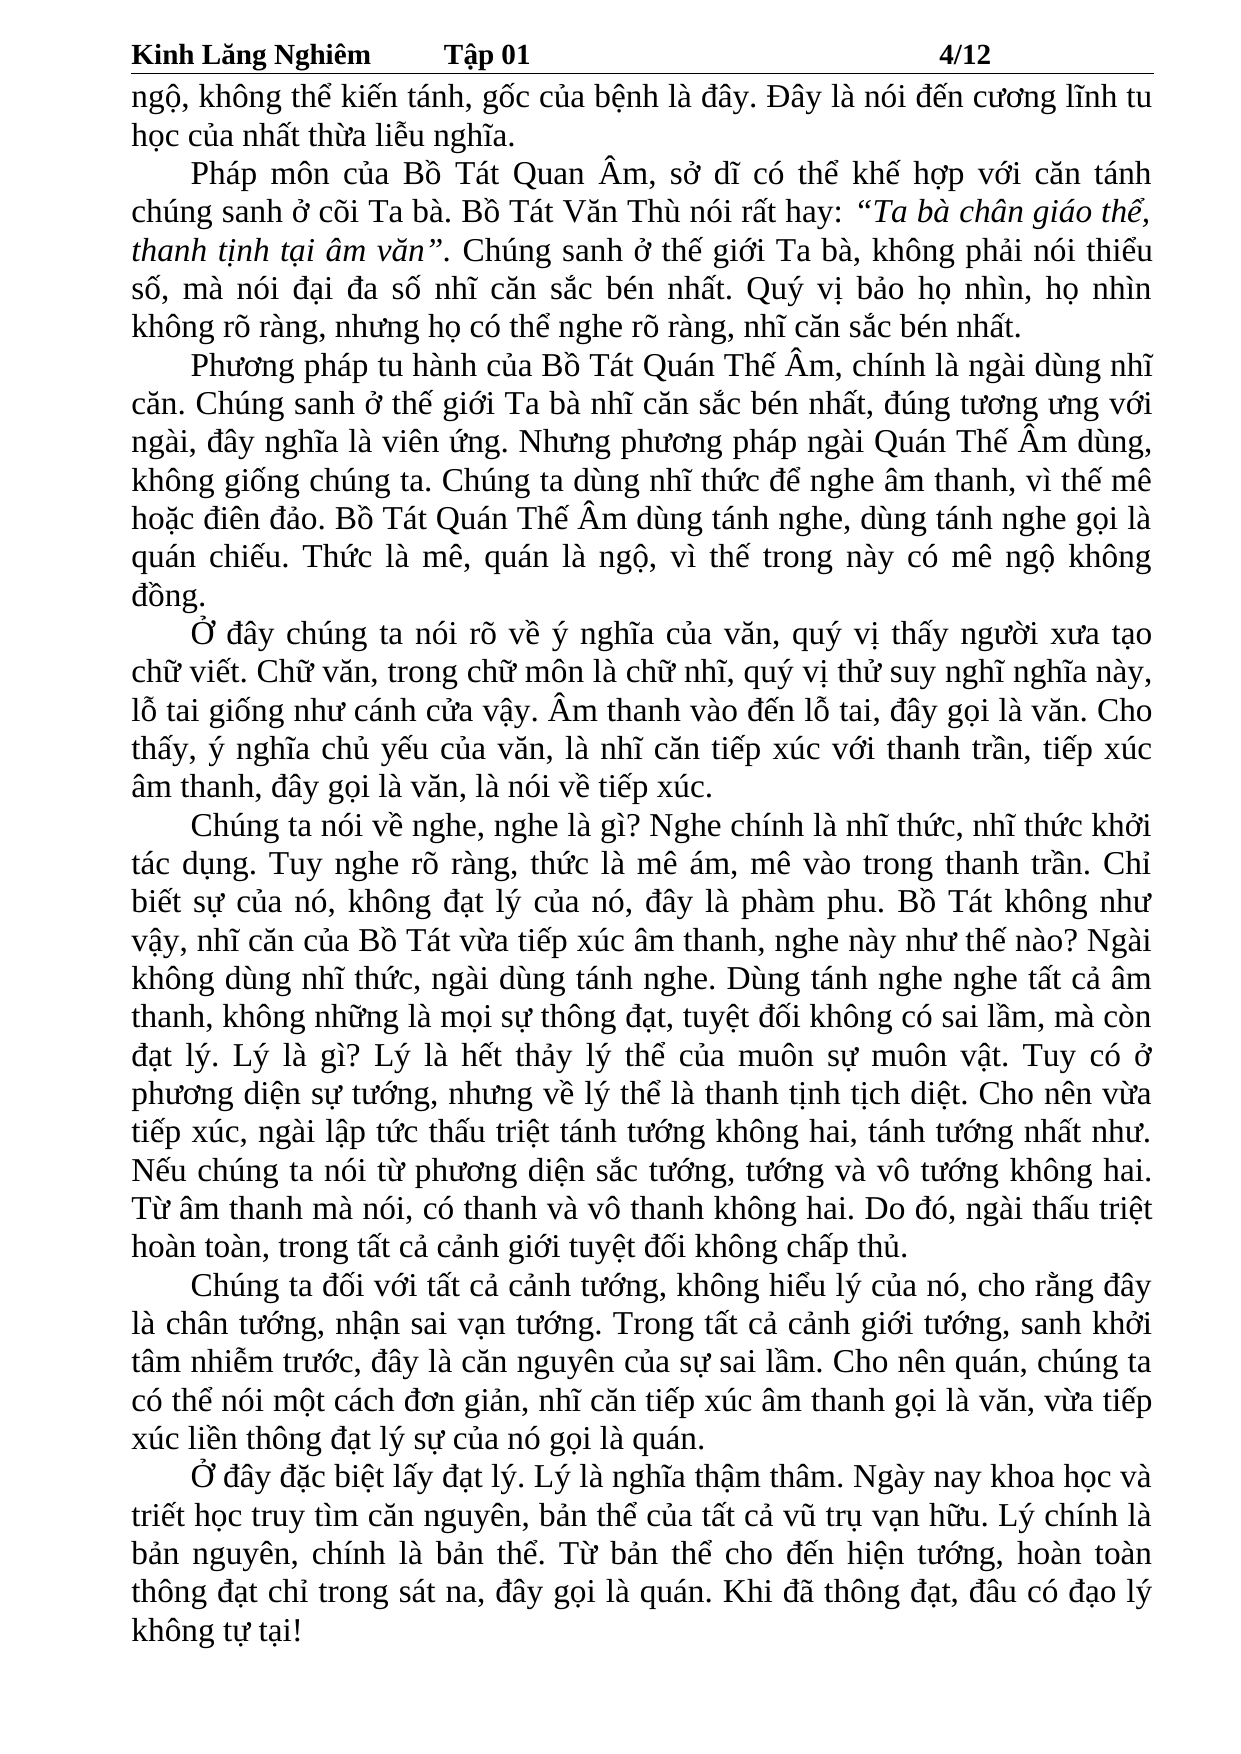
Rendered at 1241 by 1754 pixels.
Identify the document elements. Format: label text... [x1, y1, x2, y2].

text Chúng ta đối với tất cả cảnh tướng, không hiểu lý của nó, cho rằng đây là chân tướng, nhận sai vạn tướng. Trong tất cả cảnh giới tướng, sanh khởi tâm nhiễm trước, đây là căn nguyên của sự sai lầm. Cho nên quán, chúng ta có thể nói một cách đơn giản, nhĩ căn tiếp xúc âm thanh gọi là văn, vừa tiếp xúc liền thông đạt lý sự của nó gọi là quán. [131, 1265, 1154, 1457]
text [131, 77, 1154, 153]
text Ở đây chúng ta nói rõ về ý nghĩa của văn, quý vị thấy người xưa tạo chữ viết. Chữ văn, trong chữ môn là chữ nhĩ, quý vị thử suy nghĩ nghĩa này, lỗ tai giống như cánh cửa vậy. Âm thanh vào đến lỗ tai, đây gọi là văn. Cho thấy, ý nghĩa chủ yếu của văn, là nhĩ căn tiếp xúc với thanh trần, tiếp xúc âm thanh, đây gọi là văn, là nói về tiếp xúc. [131, 613, 1154, 805]
text Pháp môn của Bồ Tát Quan Âm, sở dĩ có thể khế hợp với căn tánh chúng sanh ở cõi Ta bà. Bồ Tát Văn Thù nói rất hay: “Ta bà chân giáo thể, thanh tịnh tại âm văn”. Chúng sanh ở thế giới Ta bà, không phải nói thiểu số, mà nói đại đa số nhĩ căn sắc bén nhất. Quý vị bảo họ nhìn, họ nhìn không rõ ràng, nhưng họ có thể nghe rõ ràng, nhĩ căn sắc bén nhất. [131, 153, 1154, 345]
text Phương pháp tu hành của Bồ Tát Quán Thế Âm, chính là ngài dùng nhĩ căn. Chúng sanh ở thế giới Ta bà nhĩ căn sắc bén nhất, đúng tương ưng với ngài, đây nghĩa là viên ứng. Nhưng phương pháp ngài Quán Thế Âm dùng, không giống chúng ta. Chúng ta dùng nhĩ thức để nghe âm thanh, vì thế mê hoặc điên đảo. Bồ Tát Quán Thế Âm dùng tánh nghe, dùng tánh nghe gọi là quán chiếu. Thức là mê, quán là ngộ, vì thế trong này có mê ngộ không đồng. [131, 345, 1154, 613]
text Ở đây đặc biệt lấy đạt lý. Lý là nghĩa thậm thâm. Ngày nay khoa học và triết học truy tìm căn nguyên, bản thể của tất cả vũ trụ vạn hữu. Lý chính là bản nguyên, chính là bản thể. Từ bản thể cho đến hiện tướng, hoàn toàn thông đạt chỉ trong sát na, đây gọi là quán. Khi đã thông đạt, đâu có đạo lý không tự tại! [131, 1457, 1154, 1648]
text Chúng ta nói về nghe, nghe là gì? Nghe chính là nhĩ thức, nhĩ thức khởi tác dụng. Tuy nghe rõ ràng, thức là mê ám, mê vào trong thanh trần. Chỉ biết sự của nó, không đạt lý của nó, đây là phàm phu. Bồ Tát không như vậy, nhĩ căn của Bồ Tát vừa tiếp xúc âm thanh, nghe này như thế nào? Ngài không dùng nhĩ thức, ngài dùng tánh nghe. Dùng tánh nghe nghe tất cả âm thanh, không những là mọi sự thông đạt, tuyệt đối không có sai lầm, mà còn đạt lý. Lý là gì? Lý là hết thảy lý thể của muôn sự muôn vật. Tuy có ở phương diện sự tướng, nhưng về lý thể là thanh tịnh tịch diệt. Cho nên vừa tiếp xúc, ngài lập tức thấu triệt tánh tướng không hai, tánh tướng nhất như. Nếu chúng ta nói từ phương diện sắc tướng, tướng và vô tướng không hai. Từ âm thanh mà nói, có thanh và vô thanh không hai. Do đó, ngài thấu triệt hoàn toàn, trong tất cả cảnh giới tuyệt đối không chấp thủ. [131, 805, 1154, 1265]
